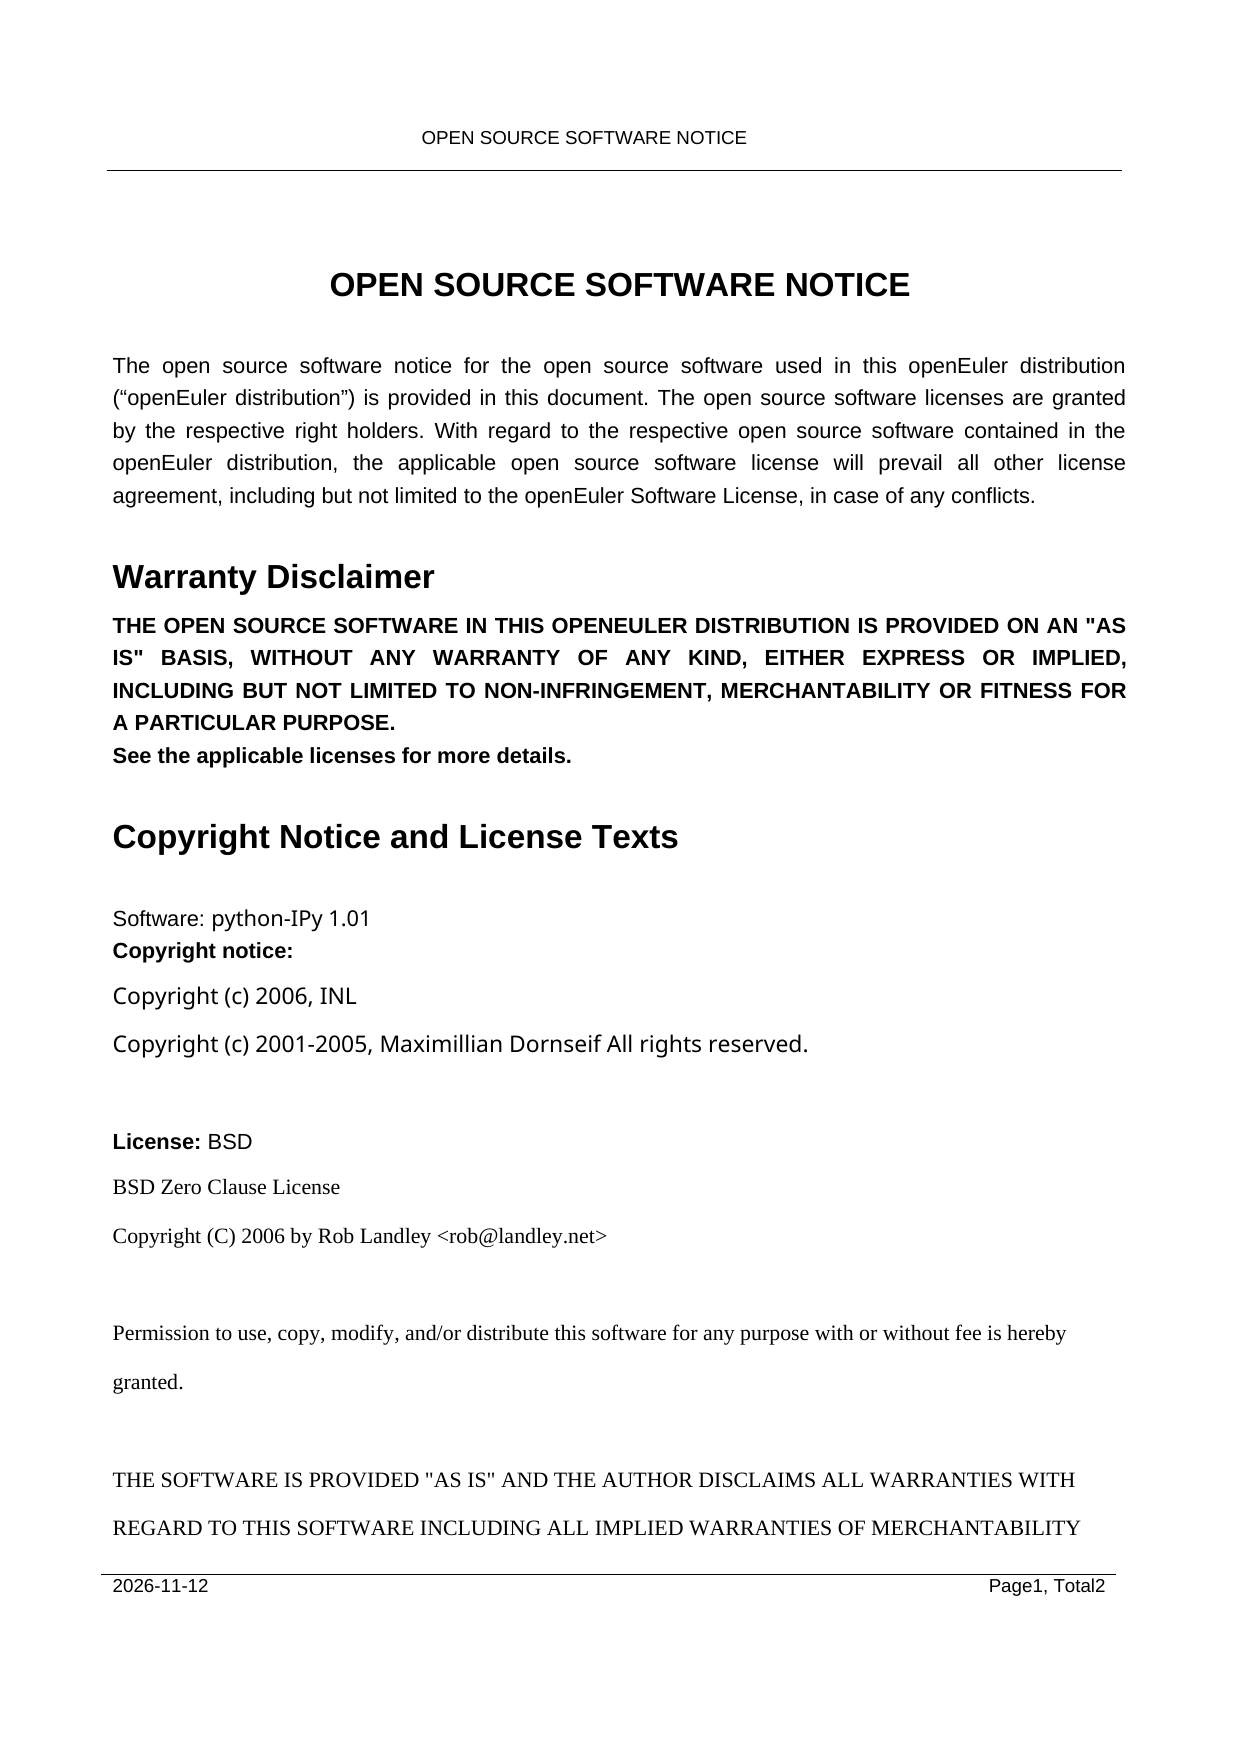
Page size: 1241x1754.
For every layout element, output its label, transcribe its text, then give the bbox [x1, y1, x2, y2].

text Copyright Notice and License Texts [112, 804, 1128, 869]
text The open source software notice for the open source software used in this openEuler distribution (“openEuler distribution”) is provided in this document. The open source software licenses are granted by the respective right holders. With regard to the respective open source software contained in the openEuler distribution, the applicable open source software license will prevail all other license agreement, including but not limited to the openEuler Software License, in case of any conflicts. [112, 349, 1128, 511]
text THE OPEN SOURCE SOFTWARE IN THIS OPENEULER DISTRIBUTION IS PROVIDED ON AN "AS IS" BASIS, WITHOUT ANY WARRANTY OF ANY KIND, EITHER EXPRESS OR IMPLIED, INCLUDING BUT NOT LIMITED TO NON-INFRINGEMENT, MERCHANTABILITY OR FITNESS FOR A PARTICULAR PURPOSE. See the applicable licenses for more details. [112, 609, 1128, 771]
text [112, 1170, 1128, 1544]
text License: BSD [112, 1125, 1128, 1158]
text Copyright notice: [112, 934, 1128, 966]
text Software: python-IPy 1.01 [112, 901, 1128, 934]
text Copyright (c) 2006, INL Copyright (c) 2001-2005, Maximillian Dornseif All rights reserved. [112, 979, 1128, 1109]
text Warranty Disclaimer [112, 544, 1128, 609]
text OPEN SOURCE SOFTWARE NOTICE [112, 251, 1128, 316]
